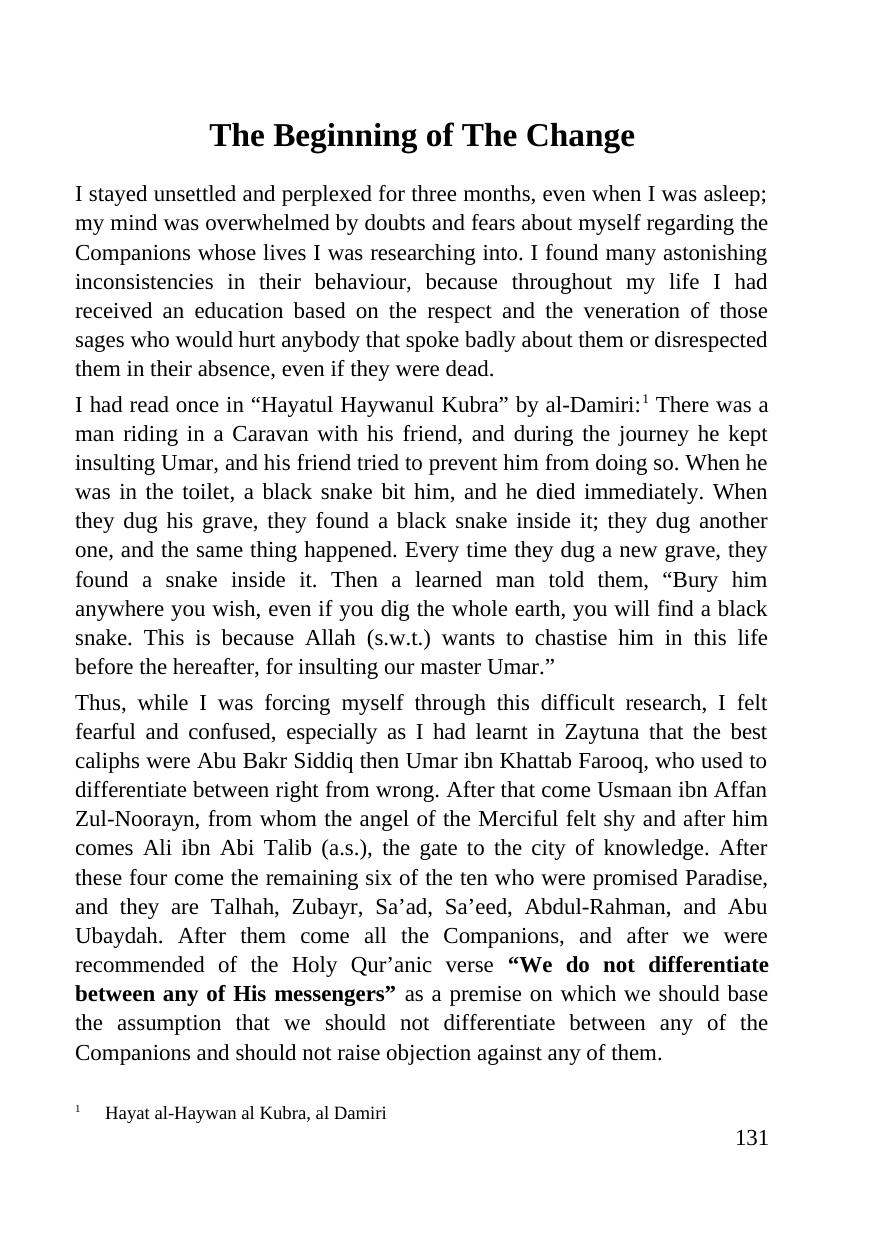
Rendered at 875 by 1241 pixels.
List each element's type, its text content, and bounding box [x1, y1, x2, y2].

text I had read once in “Hayatul Haywanul Kubra” by al-Damiri: There was a man riding in a Caravan with his friend, and during the journey he kept insulting Umar, and his friend tried to prevent him from doing so. When he was in the toilet, a black snake bit him, and he died immediately. When they dug his grave, they found a black snake inside it; they dug another one, and the same thing happened. Every time they dug a new grave, they found a snake inside it. Then a learned man told them, “Bury him anywhere you wish, even if you dig the whole earth, you will find a black snake. This is because Allah (s.w.t.) wants to chastise him in this life before the hereafter, for insulting our master Umar.” [75, 389, 769, 680]
text I stayed unsettled and perplexed for three months, even when I was asleep; my mind was overwhelmed by doubts and fears about myself regarding the Companions whose lives I was researching into. I found many astonishing inconsistencies in their behaviour, because throughout my life I had received an education based on the respect and the veneration of those sages who would hurt anybody that spoke badly about them or disrespected them in their absence, even if they were dead. [75, 178, 769, 382]
subtitle The Beginning of The Change [75, 115, 769, 153]
text Thus, while I was forcing myself through this difficult research, I felt fearful and confused, especially as I had learnt in Zaytuna that the best caliphs were Abu Bakr Siddiq then Umar ibn Khattab Farooq, who used to differentiate between right from wrong. After that come Usmaan ibn Affan Zul-Noorayn, from whom the angel of the Merciful felt shy and after him comes Ali ibn Abi Talib (a.s.), the gate to the city of knowledge. After these four come the remaining six of the ten who were promised Paradise, and they are Talhah, Zubayr, Sa’ad, Sa’eed, Abdul-Rahman, and Abu Ubaydah. After them come all the Companions, and after we were recommended of the Holy Qur’anic verse “We do not differentiate between any of His messengers” as a premise on which we should base the assumption that we should not differentiate between any of the Companions and should not raise objection against any of them. [75, 687, 769, 1066]
